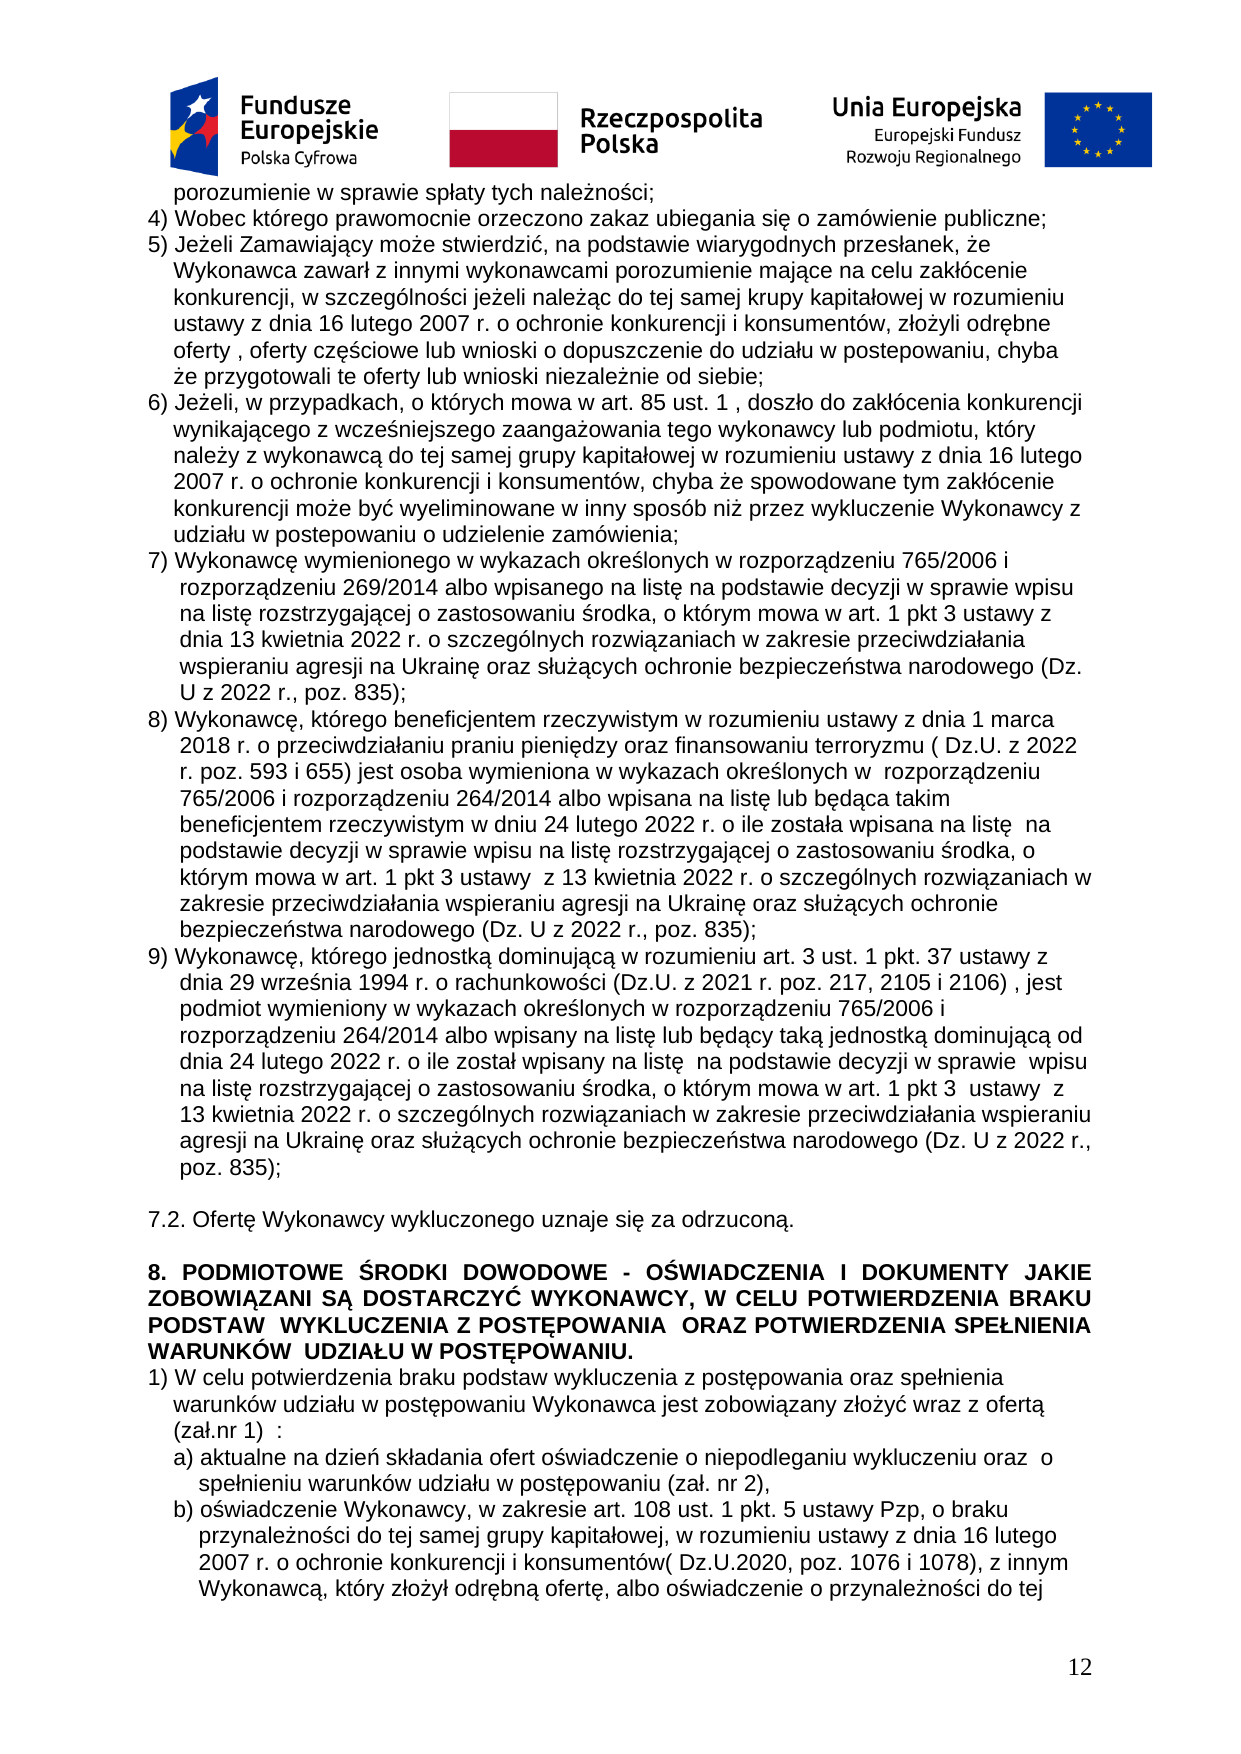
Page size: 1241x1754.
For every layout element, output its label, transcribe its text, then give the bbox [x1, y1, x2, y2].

text 5) Jeżeli Zamawiający może stwierdzić, na podstawie wiarygodnych przesłanek, że [148, 231, 1093, 257]
text b) oświadczenie Wykonawcy, w zakresie art. 108 ust. 1 pkt. 5 ustawy Pzp, o braku [148, 1496, 1093, 1522]
text że przygotowali te oferty lub wnioski niezależnie od siebie; [148, 363, 1093, 389]
text rozporządzeniu 269/2014 albo wpisanego na listę na podstawie decyzji w sprawie wpisu [148, 574, 1093, 600]
text spełnieniu warunków udziału w postępowaniu (zał. nr 2), [148, 1470, 1093, 1496]
text przynależności do tej samej grupy kapitałowej, w rozumieniu ustawy z dnia 16 lutego [148, 1522, 1093, 1549]
text rozporządzeniu 264/2014 albo wpisany na listę lub będący taką jednostką dominującą od [148, 1022, 1093, 1048]
text U z 2022 r., poz. 835); [148, 679, 1093, 706]
text podstawie decyzji w sprawie wpisu na listę rozstrzygającej o zastosowaniu środka, o [148, 837, 1093, 864]
picture [147, 73, 1175, 179]
text warunków udziału w postępowaniu Wykonawca jest zobowiązany złożyć wraz z ofertą [148, 1391, 1093, 1417]
text beneficjentem rzeczywistym w dniu 24 lutego 2022 r. o ile została wpisana na listę na [148, 811, 1093, 837]
text ustawy z dnia 16 lutego 2007 r. o ochronie konkurencji i konsumentów, złożyli odrębne [148, 310, 1093, 337]
text dnia 24 lutego 2022 r. o ile został wpisany na listę na podstawie decyzji w sprawie wpisu [148, 1048, 1093, 1074]
text 2007 r. o ochronie konkurencji i konsumentów( Dz.U.2020, poz. 1076 i 1078), z innym [148, 1549, 1093, 1575]
text r. poz. 593 i 655) jest osoba wymieniona w wykazach określonych w rozporządzeniu [148, 758, 1093, 784]
text bezpieczeństwa narodowego (Dz. U z 2022 r., poz. 835); [148, 916, 1093, 943]
text a) aktualne na dzień składania ofert oświadczenie o niepodleganiu wykluczeniu oraz o [148, 1443, 1093, 1470]
text wspieraniu agresji na Ukrainę oraz służących ochronie bezpieczeństwa narodowego (Dz. [148, 653, 1093, 679]
text na listę rozstrzygającej o zastosowaniu środka, o którym mowa w art. 1 pkt 3 ustawy z [148, 1074, 1093, 1101]
text którym mowa w art. 1 pkt 3 ustawy z 13 kwietnia 2022 r. o szczególnych rozwiązaniach w [148, 864, 1093, 890]
text 2018 r. o przeciwdziałaniu praniu pieniędzy oraz finansowaniu terroryzmu ( Dz.U. z 2022 [148, 732, 1093, 758]
text na listę rozstrzygającej o zastosowaniu środka, o którym mowa w art. 1 pkt 3 ustawy z [148, 600, 1093, 626]
text należy z wykonawcą do tej samej grupy kapitałowej w rozumieniu ustawy z dnia 16 lutego [148, 442, 1093, 468]
text 4) Wobec którego prawomocnie orzeczono zakaz ubiegania się o zamówienie publiczne; [148, 205, 1093, 231]
text oferty , oferty częściowe lub wnioski o dopuszczenie do udziału w postepowaniu, chyba [148, 337, 1093, 363]
text dnia 13 kwietnia 2022 r. o szczególnych rozwiązaniach w zakresie przeciwdziałania [148, 626, 1093, 653]
text 13 kwietnia 2022 r. o szczególnych rozwiązaniach w zakresie przeciwdziałania wspieraniu [148, 1101, 1093, 1127]
text 9) Wykonawcę, którego jednostką dominującą w rozumieniu art. 3 ust. 1 pkt. 37 ustawy z [148, 943, 1093, 969]
text (zał.nr 1) : [148, 1417, 1093, 1443]
text 1) W celu potwierdzenia braku podstaw wykluczenia z postępowania oraz spełnienia [148, 1364, 1093, 1391]
text konkurencji, w szczególności jeżeli należąc do tej samej krupy kapitałowej w rozumieniu [148, 284, 1093, 310]
text 7.2. Ofertę Wykonawcy wykluczonego uznaje się za odrzuconą. [148, 1206, 1093, 1233]
text poz. 835); [148, 1153, 1093, 1180]
text Wykonawca zawarł z innymi wykonawcami porozumienie mające na celu zakłócenie [148, 257, 1093, 284]
text agresji na Ukrainę oraz służących ochronie bezpieczeństwa narodowego (Dz. U z 2022 r., [148, 1127, 1093, 1153]
text udziału w postepowaniu o udzielenie zamówienia; [148, 521, 1093, 547]
text wynikającego z wcześniejszego zaangażowania tego wykonawcy lub podmiotu, który [148, 416, 1093, 442]
text zakresie przeciwdziałania wspieraniu agresji na Ukrainę oraz służących ochronie [148, 890, 1093, 916]
text podmiot wymieniony w wykazach określonych w rozporządzeniu 765/2006 i [148, 995, 1093, 1022]
text Wykonawcą, który złożył odrębną ofertę, albo oświadczenie o przynależności do tej [148, 1575, 1093, 1602]
text 8. PODMIOTOWE ŚRODKI DOWODOWE - OŚWIADCZENIA I DOKUMENTY JAKIE ZOBOWIĄZANI SĄ DOSTARCZYĆ WYKONAWCY, W CELU POTWIERDZENIA BRAKU PODSTAW WYKLUCZENIA Z POSTĘPOWANIA ORAZ POTWIERDZENIA SPEŁNIENIA WARUNKÓW UDZIAŁU W POSTĘPOWANIU. [148, 1259, 1093, 1364]
text dnia 29 września 1994 r. o rachunkowości (Dz.U. z 2021 r. poz. 217, 2105 i 2106) , jest [148, 969, 1093, 995]
text konkurencji może być wyeliminowane w inny sposób niż przez wykluczenie Wykonawcy z [148, 495, 1093, 521]
text 6) Jeżeli, w przypadkach, o których mowa w art. 85 ust. 1 , doszło do zakłócenia konkurencji [148, 389, 1093, 416]
text 8) Wykonawcę, którego beneficjentem rzeczywistym w rozumieniu ustawy z dnia 1 marca [148, 706, 1093, 732]
text 7) Wykonawcę wymienionego w wykazach określonych w rozporządzeniu 765/2006 i [148, 547, 1093, 574]
text 765/2006 i rozporządzeniu 264/2014 albo wpisana na listę lub będąca takim [148, 784, 1093, 811]
text 2007 r. o ochronie konkurencji i konsumentów, chyba że spowodowane tym zakłócenie [148, 468, 1093, 495]
text porozumienie w sprawie spłaty tych należności; [148, 179, 1093, 205]
